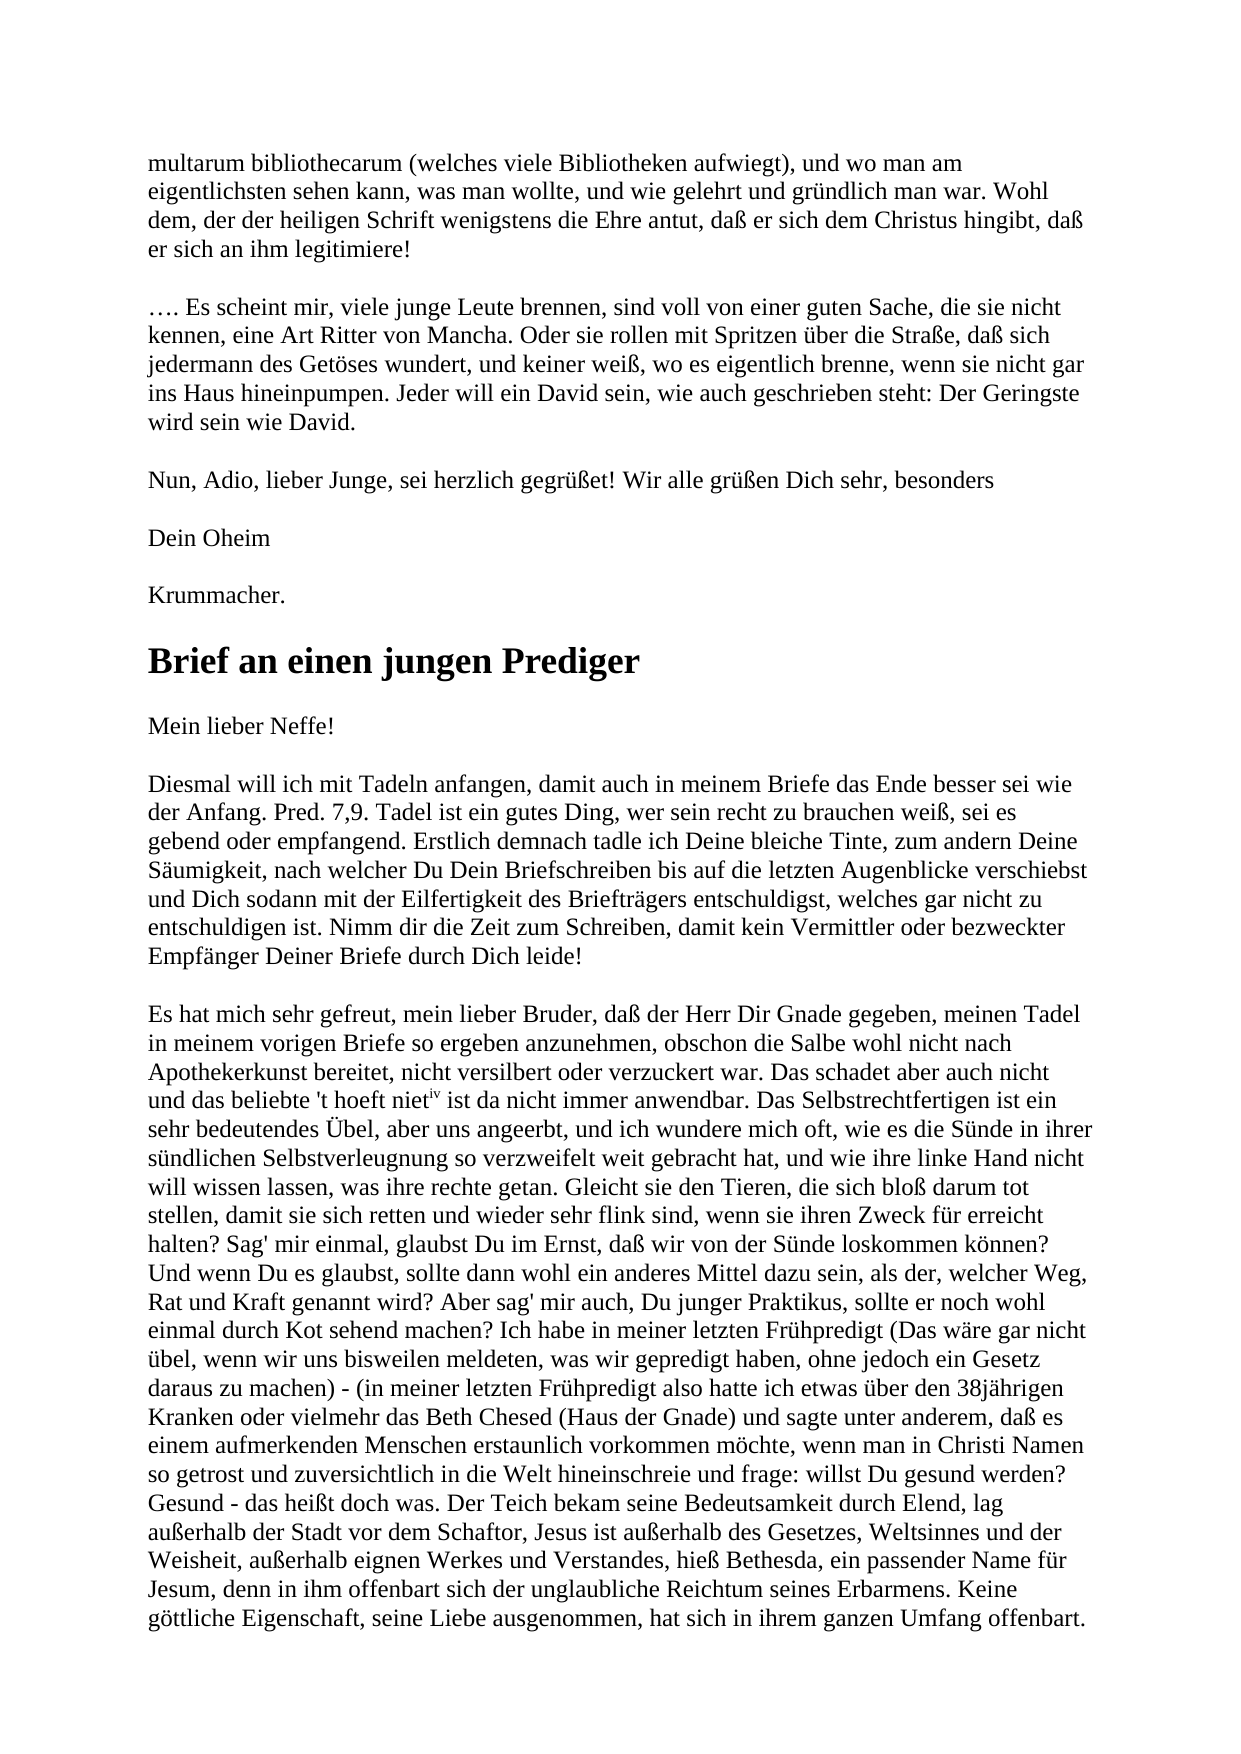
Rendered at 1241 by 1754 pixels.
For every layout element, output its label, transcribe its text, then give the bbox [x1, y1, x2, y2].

text …. Es scheint mir, viele junge Leute brennen, sind voll von einer guten Sache, die sie nicht kennen, eine Art Ritter von Mancha. Oder sie rollen mit Spritzen über die Straße, daß sich jedermann des Getöses wundert, und keiner weiß, wo es eigentlich brenne, wenn sie nicht gar ins Haus hineinpumpen. Jeder will ein David sein, wie auch geschrieben steht: Der Geringste wird sein wie David. [148, 292, 1093, 436]
text Mein lieber Neffe! [148, 711, 1093, 739]
subtitle Brief an einen jungen Prediger [148, 638, 1093, 682]
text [148, 999, 1093, 1632]
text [148, 148, 1093, 263]
text Nun, Adio, lieber Junge, sei herzlich gegrüßet! Wir alle grüßen Dich sehr, besonders [148, 465, 1093, 493]
text Diesmal will ich mit Tadeln anfangen, damit auch in meinem Briefe das Ende besser sei wie der Anfang. Pred. 7,9. Tadel ist ein gutes Ding, wer sein recht zu brauchen weiß, sei es gebend oder empfangend. Erstlich demnach tadle ich Deine bleiche Tinte, zum andern Deine Säumigkeit, nach welcher Du Dein Briefschreiben bis auf die letzten Augenblicke verschiebst und Dich sodann mit der Eilfertigkeit des Briefträgers entschuldigst, welches gar nicht zu entschuldigen ist. Nimm dir die Zeit zum Schreiben, damit kein Vermittler oder bezweckter Empfänger Deiner Briefe durch Dich leide! [148, 769, 1093, 970]
text Dein Oheim [148, 523, 1093, 551]
text Krummacher. [148, 581, 1093, 609]
